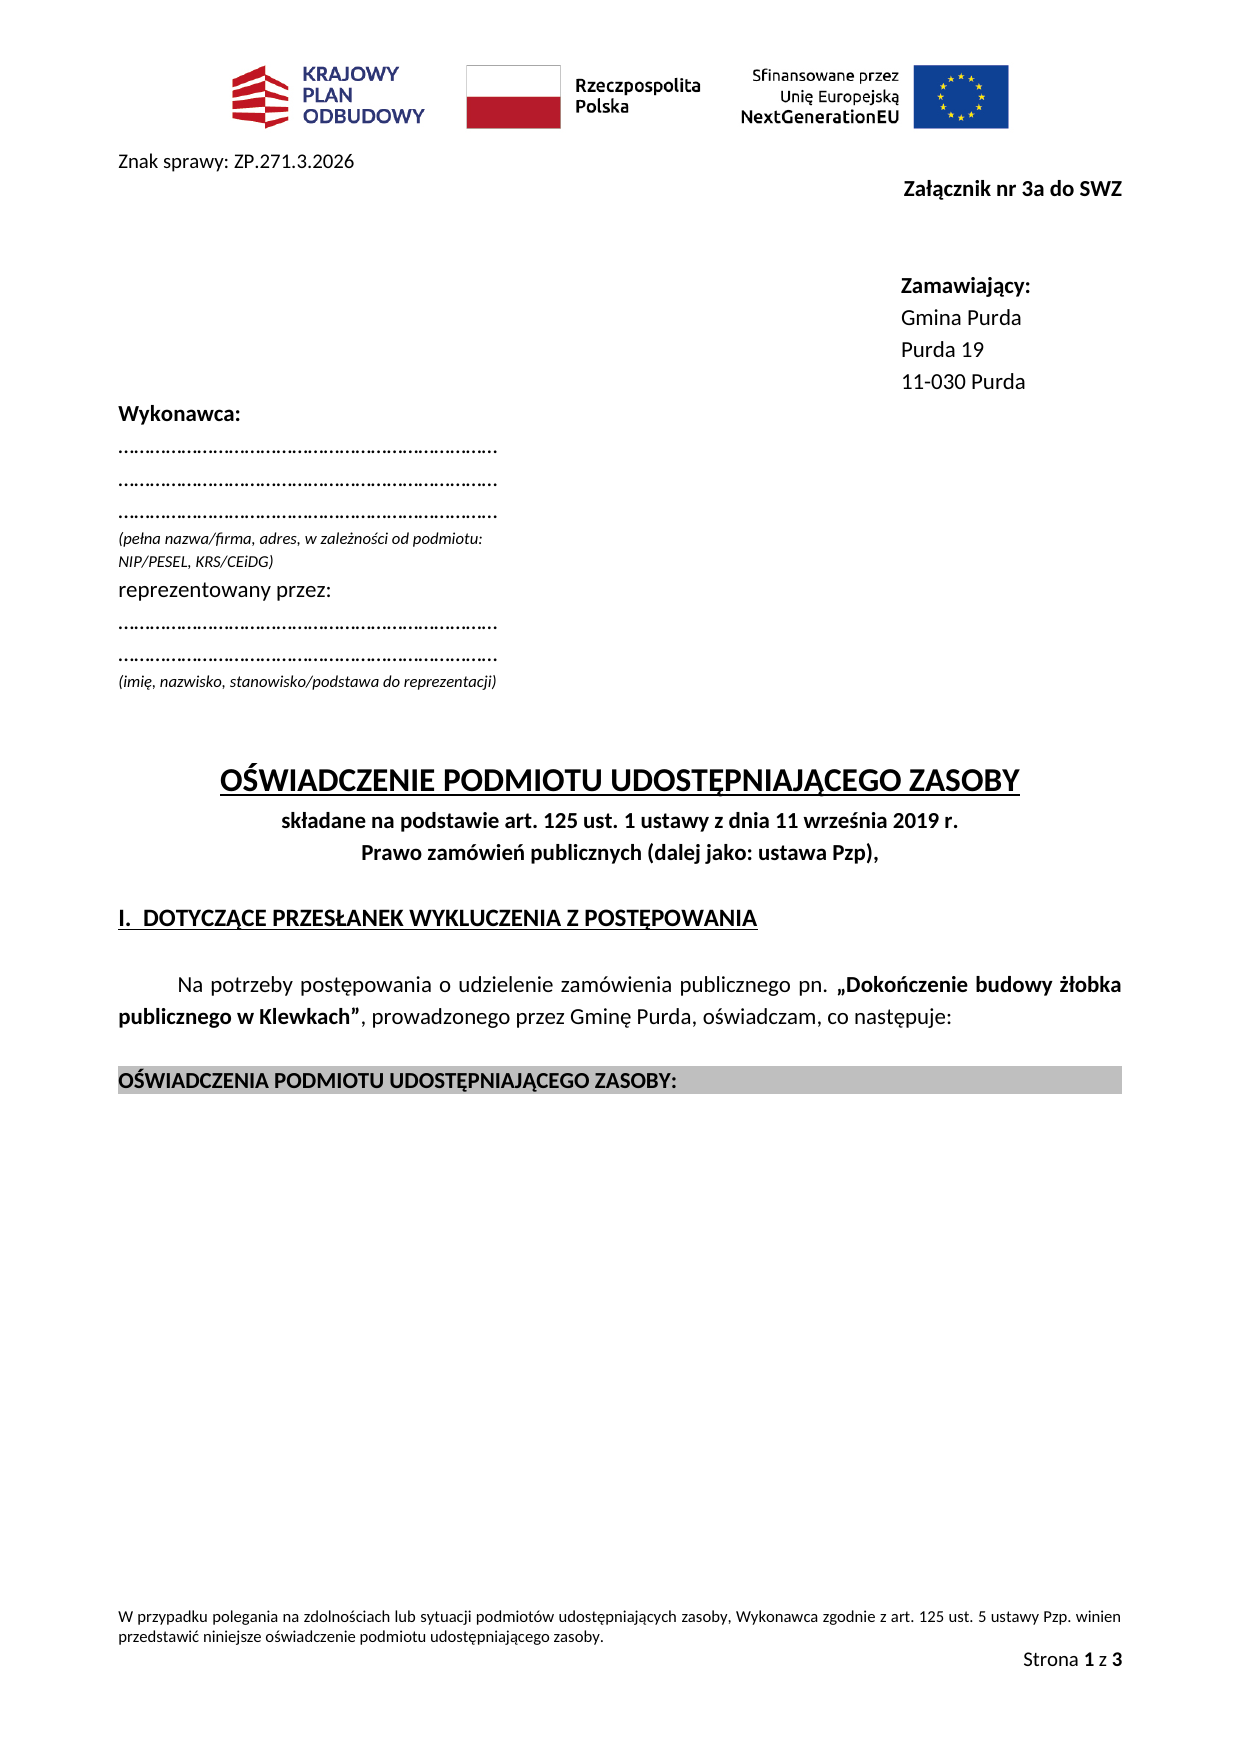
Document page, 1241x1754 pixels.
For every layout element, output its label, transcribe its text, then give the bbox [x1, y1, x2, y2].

text NIP/PESEL, KRS/CEiDG) [118, 552, 1122, 572]
text Wykonawca: [118, 399, 1122, 427]
text 11-030 Purda [886, 367, 1122, 395]
text ……………………………………………………………… [118, 432, 1122, 460]
text składane na podstawie art. 125 ust. 1 ustawy z dnia 11 września 2019 r. [118, 806, 1122, 834]
text Gmina Purda [886, 303, 1122, 331]
text ……………………………………………………………… [118, 464, 1122, 492]
text Na potrzeby postępowania o udzielenie zamówienia publicznego pn. „Dokończenie budowy żłobka publicznego w Klewkach”, prowadzonego przez Gminę Purda, oświadczam, co następuje: [118, 970, 1122, 1030]
text ……………………………………………………………… [118, 496, 1122, 524]
text (pełna nazwa/firma, adres, w zależności od podmiotu: [118, 528, 1122, 548]
text ……………………………………………………………… [118, 639, 1122, 667]
text OŚWIADCZENIE PODMIOTU UDOSTĘPNIAJĄCEGO ZASOBY [118, 759, 1122, 800]
text ……………………………………………………………… [118, 607, 1122, 635]
text Załącznik nr 3a do SWZ [118, 174, 1122, 202]
text Purda 19 [886, 335, 1122, 363]
text Prawo zamówień publicznych (dalej jako: ustawa Pzp), [118, 838, 1122, 866]
text (imię, nazwisko, stanowisko/podstawa do reprezentacji) [118, 671, 1122, 692]
text OŚWIADCZENIA PODMIOTU UDOSTĘPNIAJĄCEGO ZASOBY: [118, 1066, 1122, 1094]
picture [211, 44, 1029, 149]
text Zamawiający: [827, 271, 1122, 299]
text I. DOTYCZĄCE PRZESŁANEK WYKLUCZENIA Z POSTĘPOWANIA [118, 902, 1122, 933]
text reprezentowany przez: [118, 575, 1122, 603]
